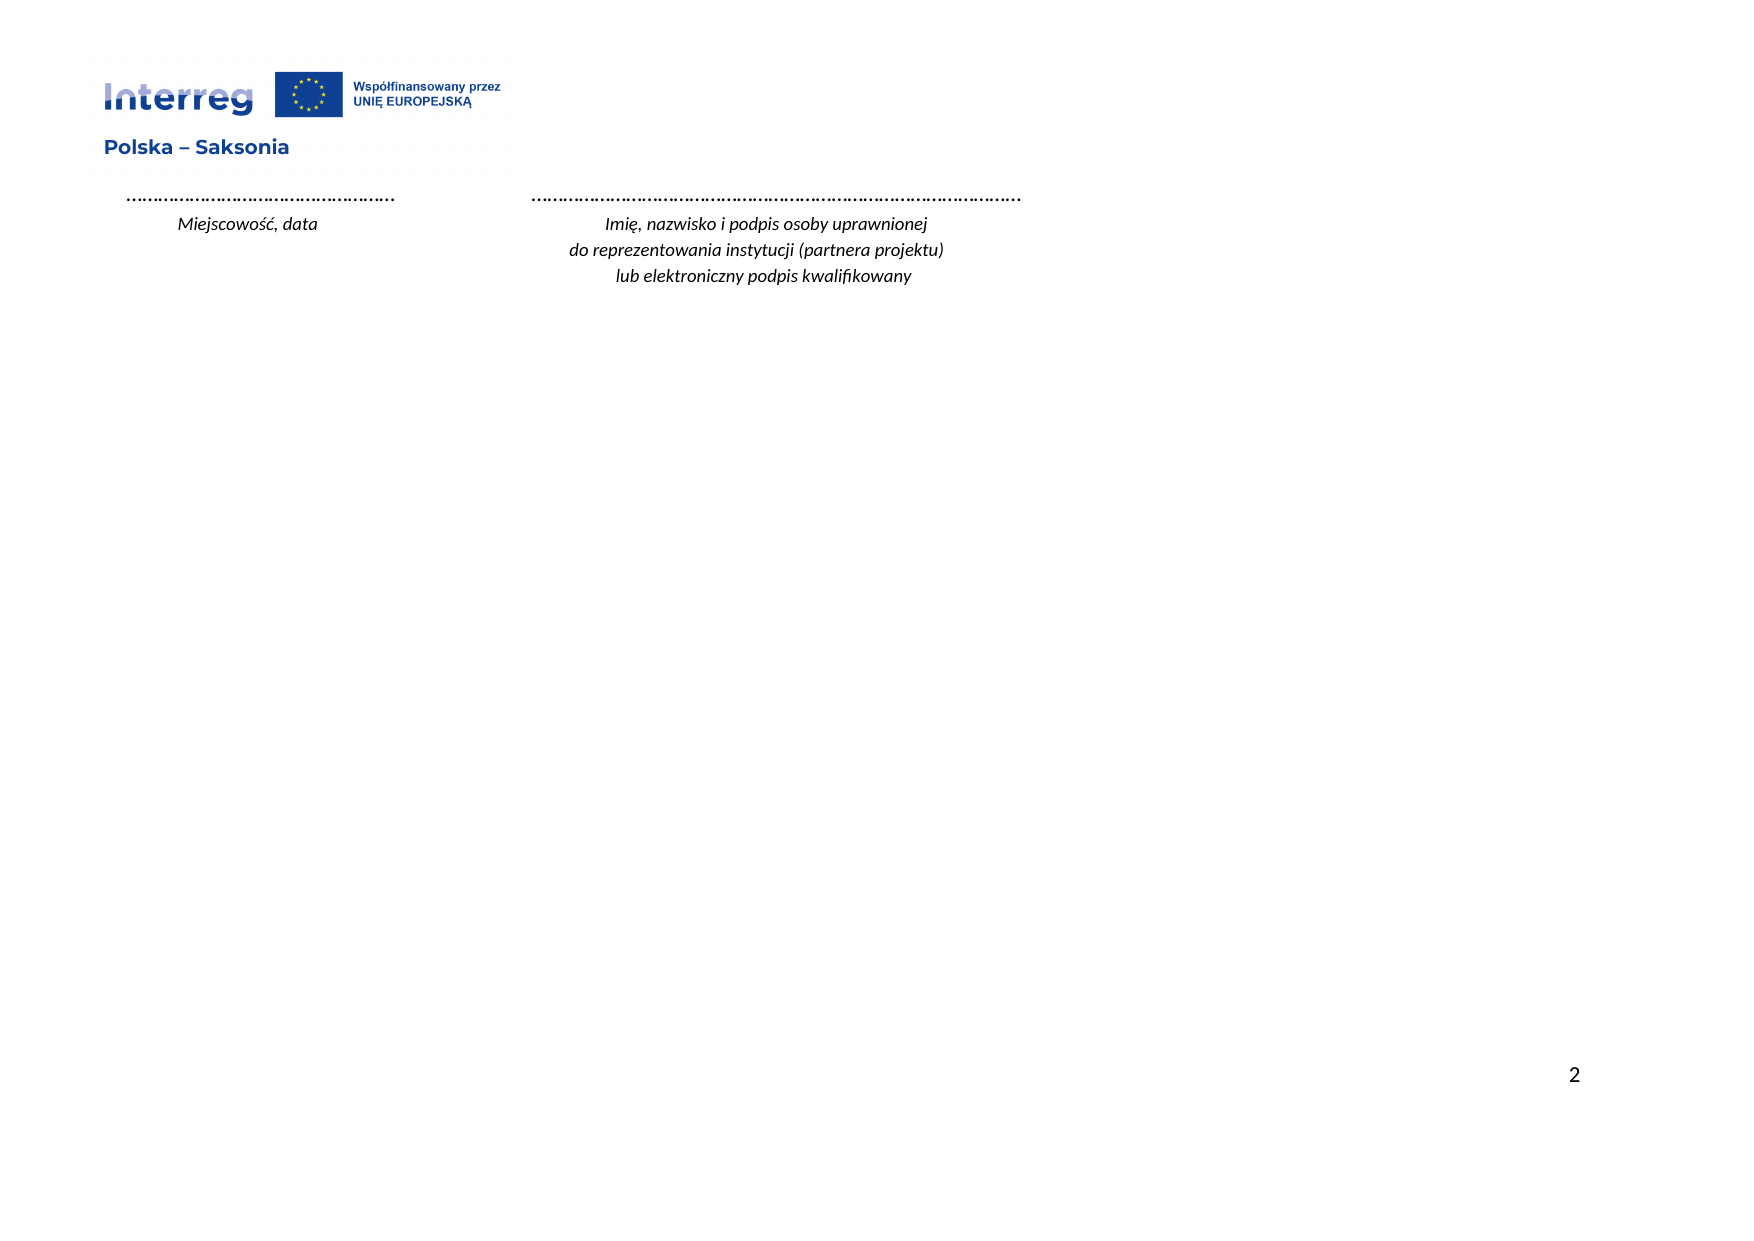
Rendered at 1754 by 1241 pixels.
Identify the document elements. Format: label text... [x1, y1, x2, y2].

text lub elektroniczny podpis kwalifikowany [531, 264, 1580, 287]
text do reprezentowania instytucji (partnera projektu) [531, 238, 1580, 261]
text Miejscowość, data Imię, nazwisko i podpis osoby uprawnionej [177, 212, 1580, 235]
picture [82, 50, 524, 183]
text …………………………………………… ………………………………………………………………………………… [126, 179, 1580, 208]
